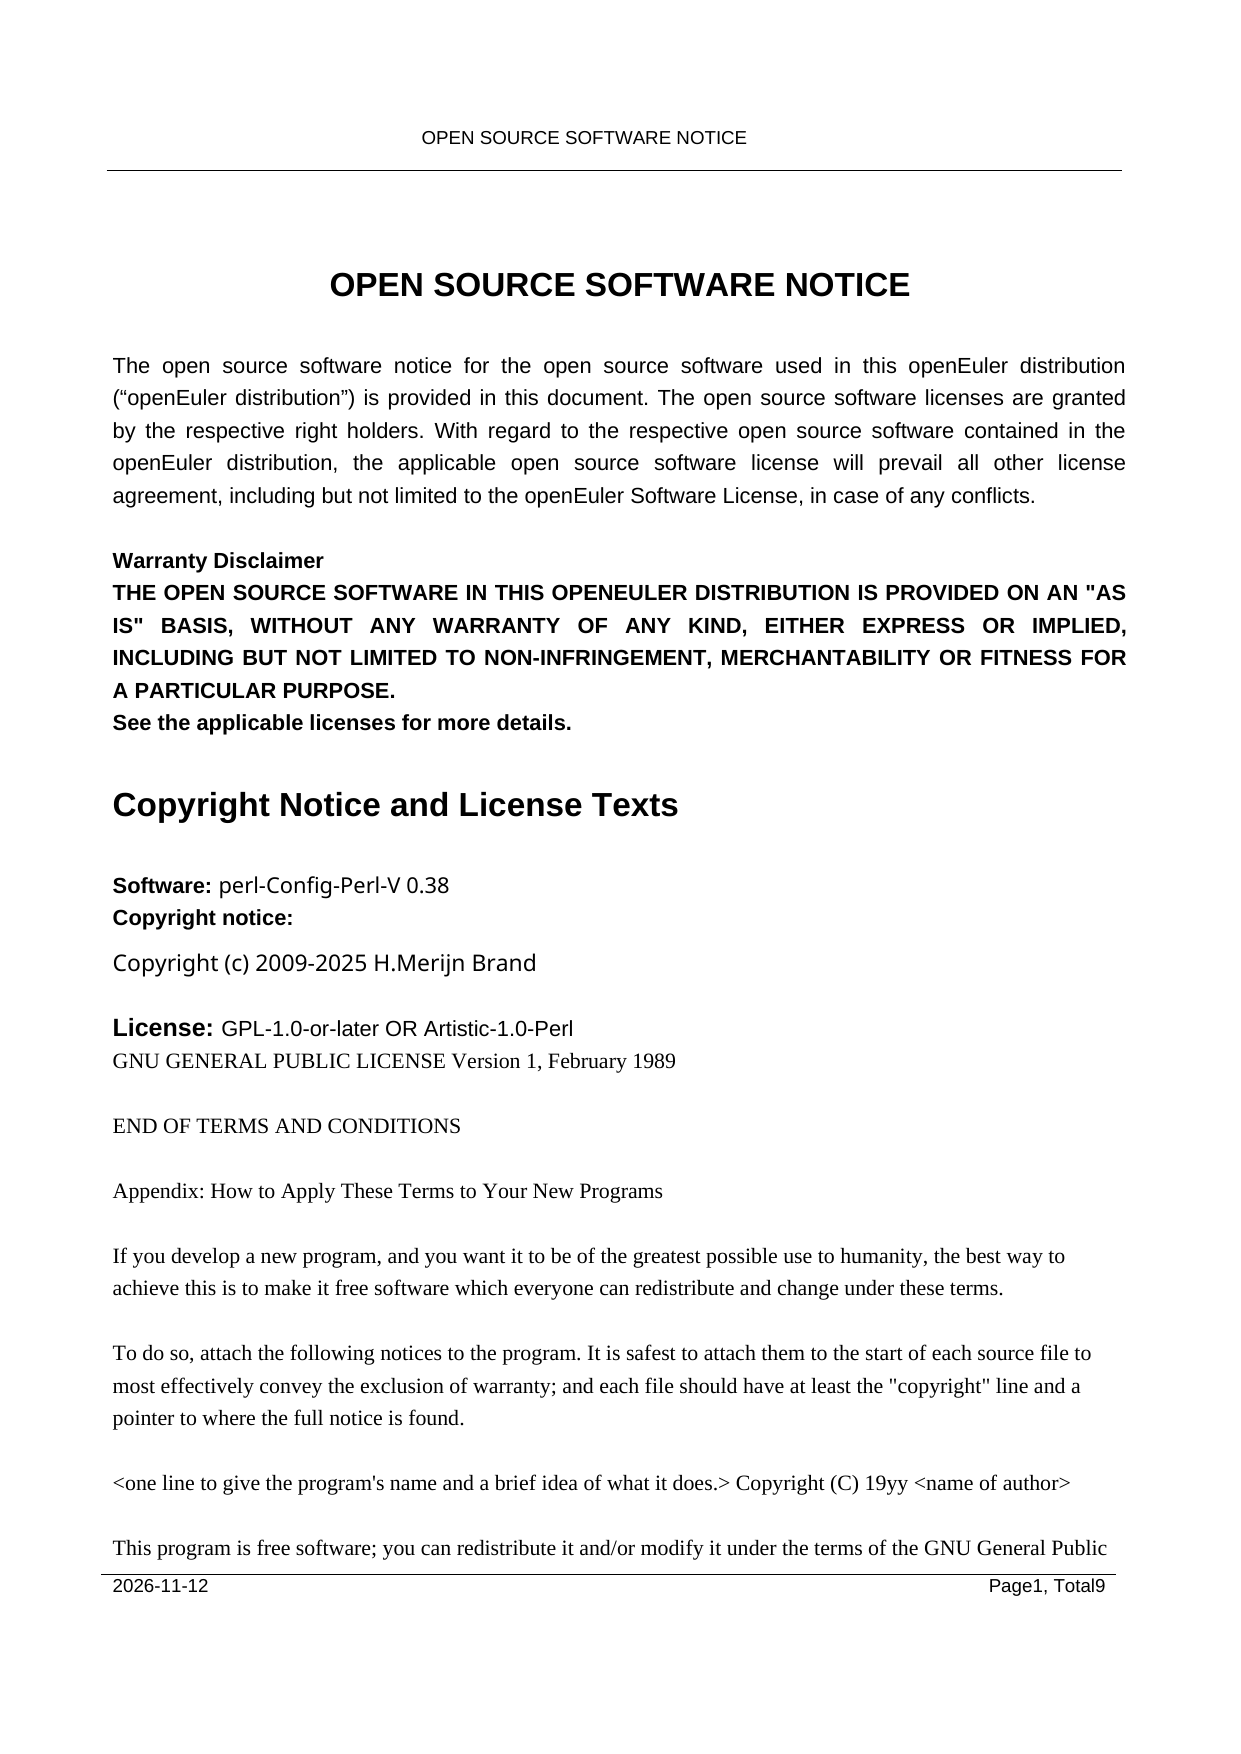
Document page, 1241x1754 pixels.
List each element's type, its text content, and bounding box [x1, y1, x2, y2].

text License: GPL-1.0-or-later OR Artistic-1.0-Perl [112, 1012, 1128, 1044]
text THE OPEN SOURCE SOFTWARE IN THIS OPENEULER DISTRIBUTION IS PROVIDED ON AN "AS IS" BASIS, WITHOUT ANY WARRANTY OF ANY KIND, EITHER EXPRESS OR IMPLIED, INCLUDING BUT NOT LIMITED TO NON-INFRINGEMENT, MERCHANTABILITY OR FITNESS FOR A PARTICULAR PURPOSE. See the applicable licenses for more details. [112, 576, 1128, 739]
text OPEN SOURCE SOFTWARE NOTICE [112, 251, 1128, 316]
text Copyright Notice and License Texts [112, 771, 1128, 836]
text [112, 1044, 1128, 1564]
title Software: perl-Config-Perl-V 0.38 [112, 869, 1128, 901]
text The open source software notice for the open source software used in this openEuler distribution (“openEuler distribution”) is provided in this document. The open source software licenses are granted by the respective right holders. With regard to the respective open source software contained in the openEuler distribution, the applicable open source software license will prevail all other license agreement, including but not limited to the openEuler Software License, in case of any conflicts. [112, 349, 1128, 511]
text Warranty Disclaimer [112, 544, 1128, 576]
text Copyright (c) 2009-2025 H.Merijn Brand [112, 947, 1128, 1012]
text Copyright notice: [112, 901, 1128, 934]
